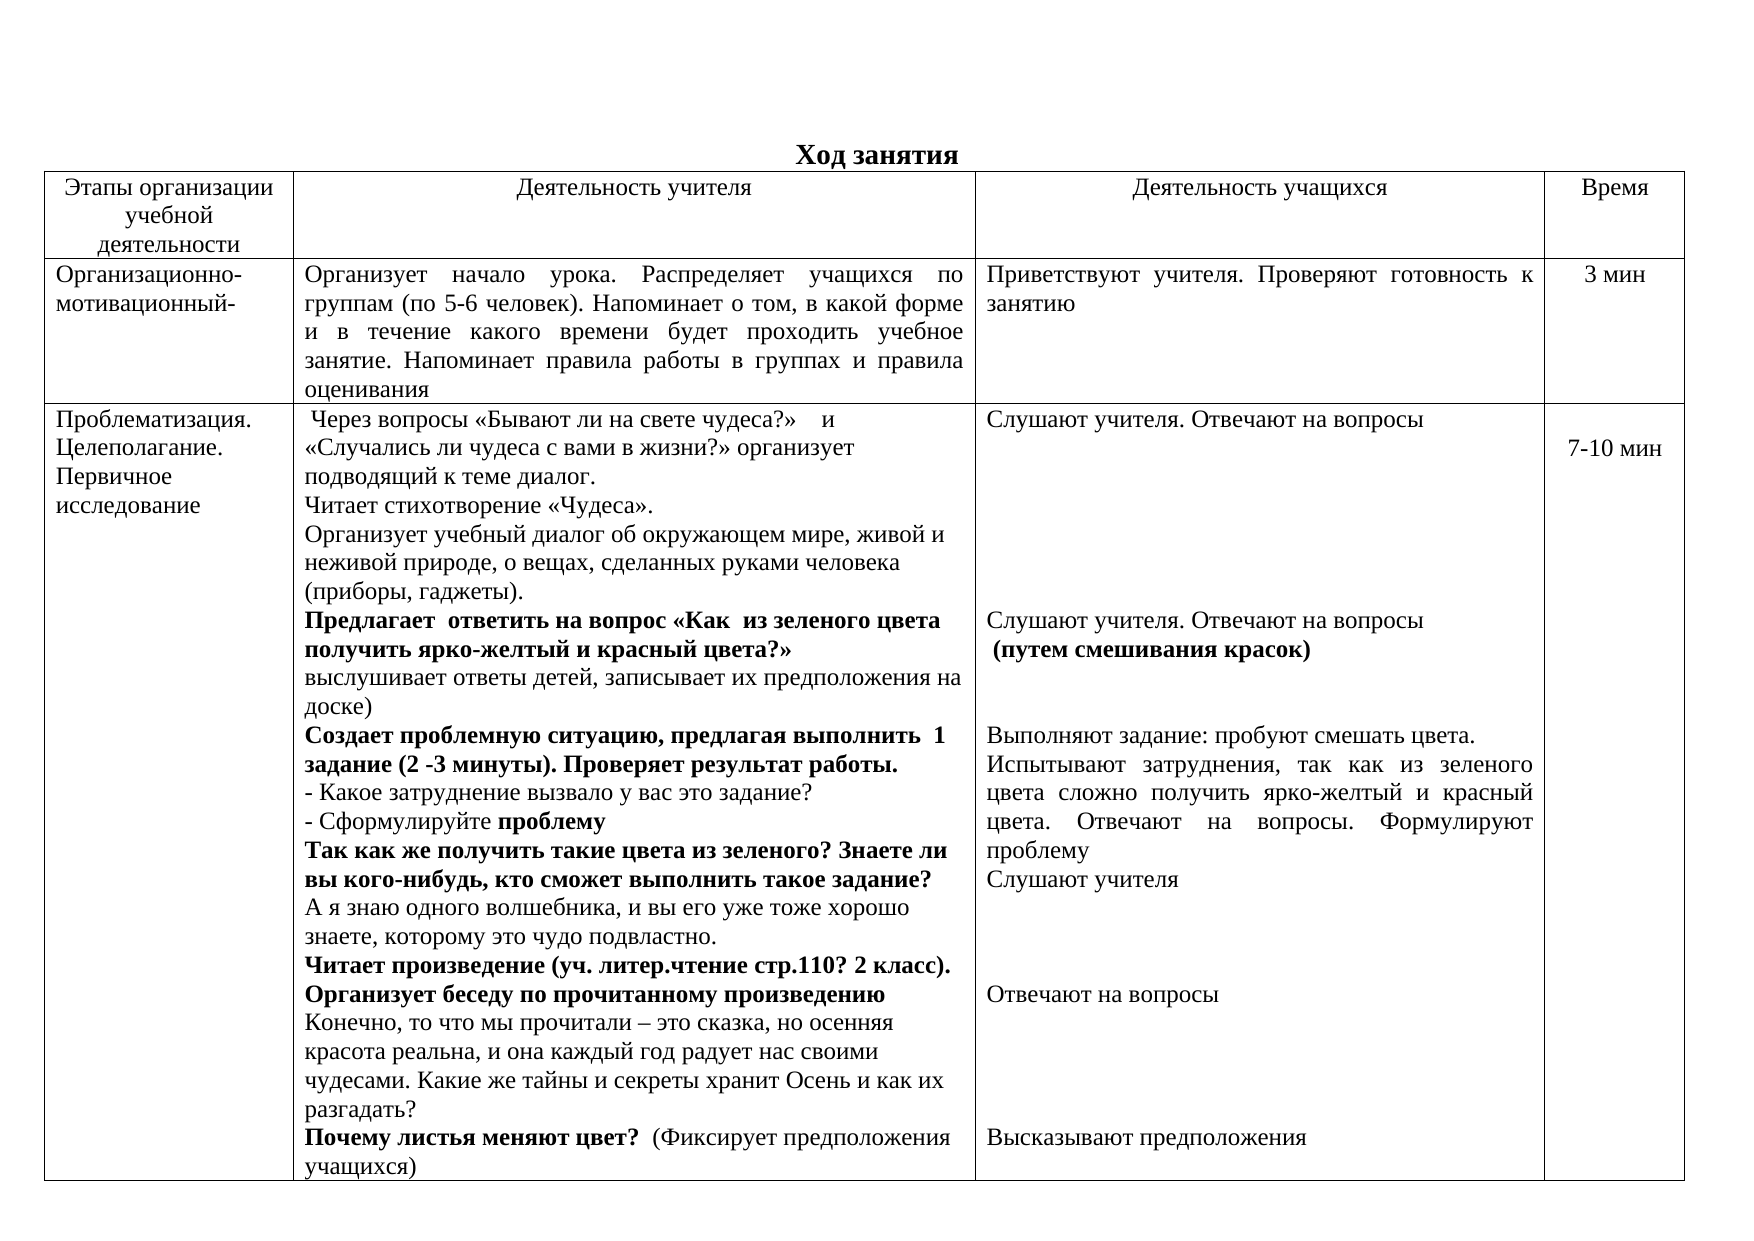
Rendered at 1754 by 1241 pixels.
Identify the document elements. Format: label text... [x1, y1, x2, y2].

table_cell [1545, 404, 1684, 432]
table_cell Приветствуют учителя. Проверяют готовность к занятию [976, 259, 1544, 403]
table_cell Организует начало урока. Распределяет учащихся по группам (по 5-6 человек). Напоминает о том, в какой форме и в течение какого времени будет проходить учебное занятие. Напоминает правила работы в группах и правила оценивания [294, 259, 975, 403]
table_cell Слушают учителя. Отвечают на вопросы Слушают учителя. Отвечают на вопросы (путем смешивания красок) Выполняют задание: пробуют смешать цвета. Испытывают затруднения, так как из зеленого цвета сложно получить ярко-желтый и красный цвета. Отвечают на вопросы. Формулируют проблему Слушают учителя Отвечают на вопросы Высказывают предположения Формулируют тему Формулируют цель исследования с помощью учителя (Выяснить, почему листья осенью меняют окраску). [976, 404, 1544, 1180]
table_cell 3 мин [1545, 259, 1684, 403]
table_cell Проблематизация. Целеполагание. Первичное исследование [45, 404, 293, 1180]
table_cell 7-10 мин 5 минут [1545, 434, 1684, 1180]
table_header Время [1545, 172, 1684, 258]
table_cell Организационно-мотивационный- [45, 259, 293, 403]
table_header Деятельность учителя [294, 172, 975, 258]
text Ход занятия [118, 137, 1636, 171]
table_cell Через вопросы «Бывают ли на свете чудеса?» и «Случались ли чудеса с вами в жизни?» организует подводящий к теме диалог. Читает стихотворение «Чудеса». Организует учебный диалог об окружающем мире, живой и неживой природе, о вещах, сделанных руками человека (приборы, гаджеты). Предлагает ответить на вопрос «Как из зеленого цвета получить ярко-желтый и красный цвета?» выслушивает ответы детей, записывает их предположения на доске) Создает проблемную ситуацию, предлагая выполнить 1 задание (2 -3 минуты). Проверяет результат работы. - Какое затруднение вызвало у вас это задание? - Сформулируйте проблему Так как же получить такие цвета из зеленого? Знаете ли вы кого-нибудь, кто сможет выполнить такое задание? А я знаю одного волшебника, и вы его уже тоже хорошо знаете, которому это чудо подвластно. Читает произведение (уч. литер.чтение стр.110? 2 класс). Организует беседу по прочитанному произведению Конечно, то что мы прочитали – это сказка, но осенняя красота реальна, и она каждый год радует нас своими чудесами. Какие же тайны и секреты хранит Осень и как их разгадать? Почему листья меняют цвет? (Фиксирует предположения учащихся) Сформулируйте тему исследования. (Фиксирует) Сформулируйте цель исследования. (Фиксирует) [294, 404, 975, 1180]
table_header Этапы организации учебной деятельности [45, 172, 293, 258]
table_header Деятельность учащихся [976, 172, 1544, 258]
